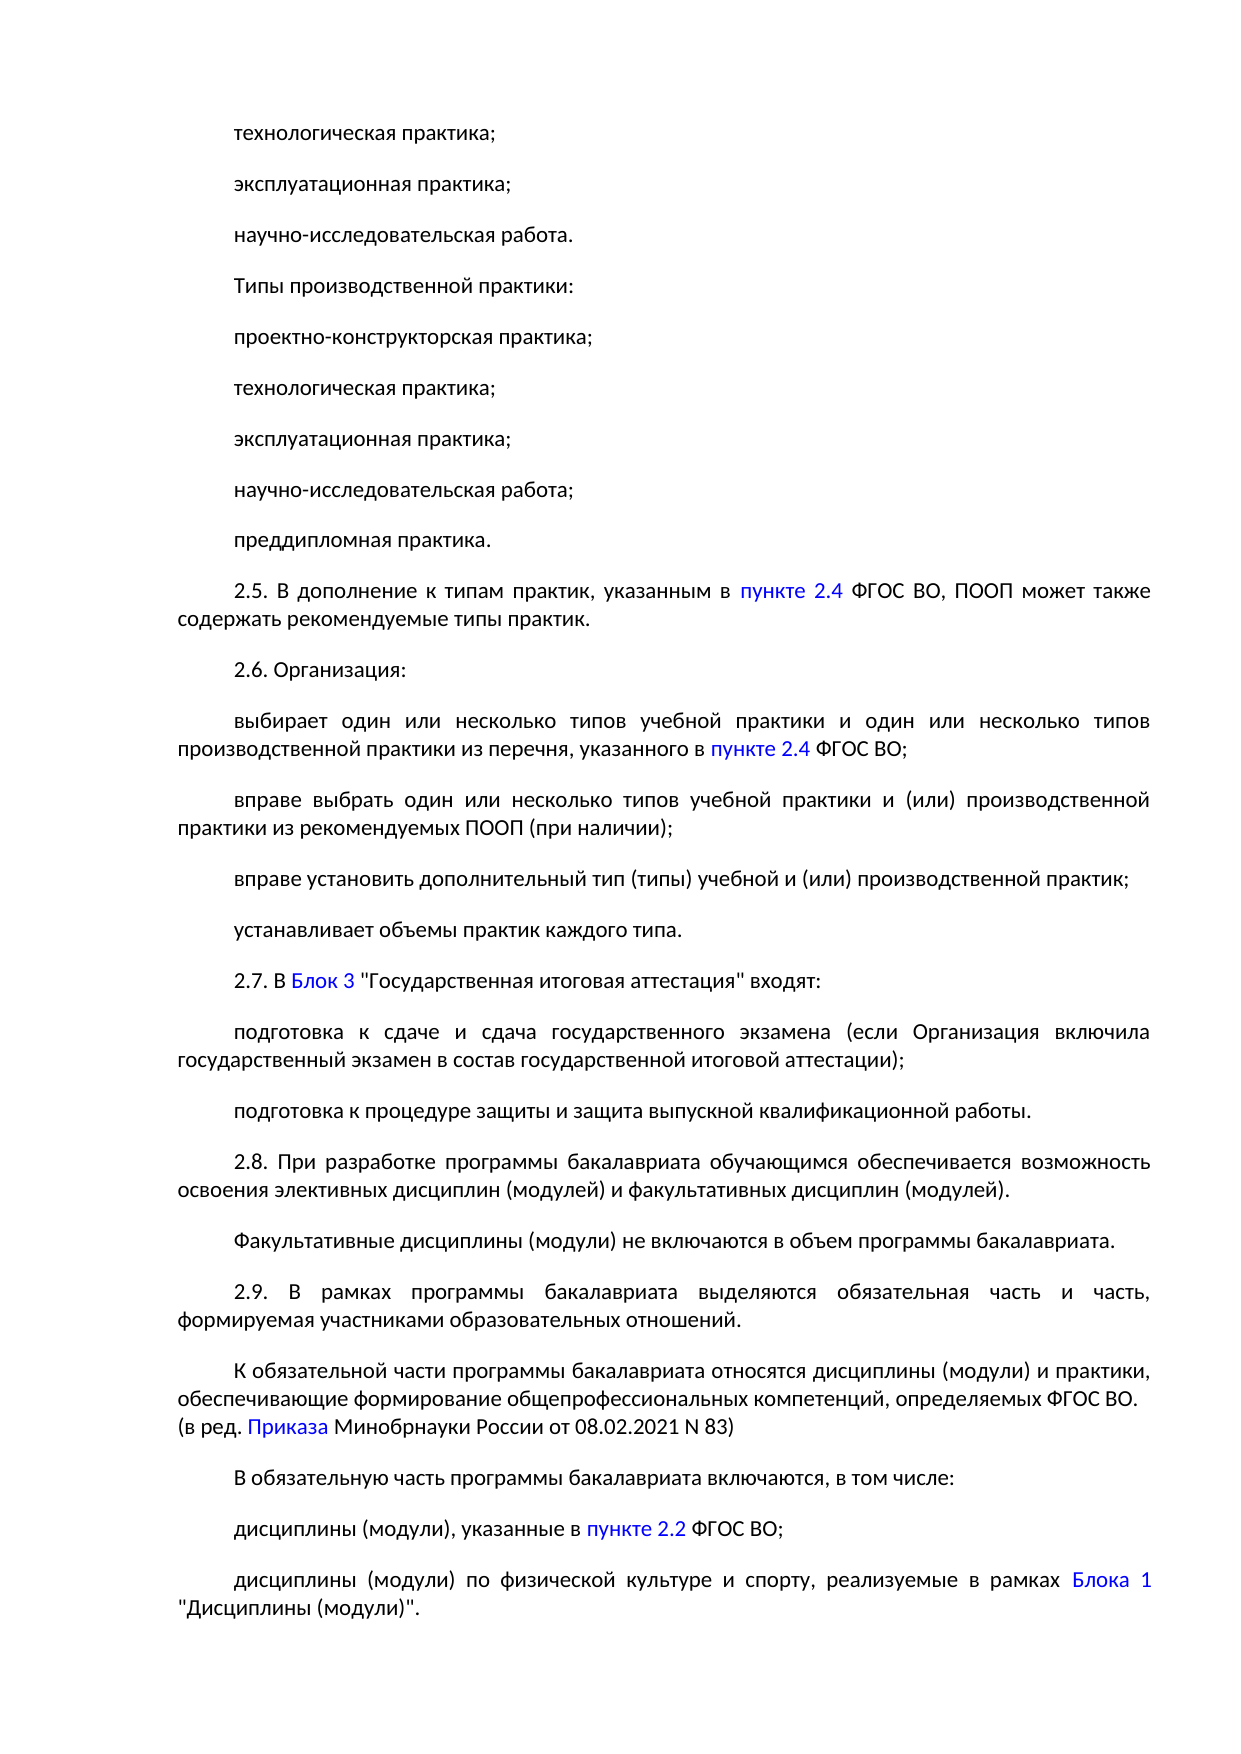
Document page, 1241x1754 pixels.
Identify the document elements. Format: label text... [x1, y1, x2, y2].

text вправе выбрать один или несколько типов учебной практики и (или) производственной практики из рекомендуемых ПООП (при наличии); [177, 785, 1152, 841]
text подготовка к процедуре защиты и защита выпускной квалификационной работы. [177, 1096, 1152, 1124]
text дисциплины (модули), указанные в пункте 2.2 ФГОС ВО; [177, 1514, 1152, 1542]
text выбирает один или несколько типов учебной практики и один или несколько типов производственной практики из перечня, указанного в пункте 2.4 ФГОС ВО; [177, 706, 1152, 762]
text 2.6. Организация: [177, 656, 1152, 683]
text научно-исследовательская работа. [177, 220, 1152, 248]
text В обязательную часть программы бакалавриата включаются, в том числе: [177, 1463, 1152, 1491]
text преддипломная практика. [177, 526, 1152, 554]
text технологическая практика; [177, 373, 1152, 401]
text эксплуатационная практика; [177, 424, 1152, 452]
text 2.7. В Блок 3 "Государственная итоговая аттестация" входят: [177, 966, 1152, 994]
text Факультативные дисциплины (модули) не включаются в объем программы бакалавриата. [177, 1226, 1152, 1254]
text вправе установить дополнительный тип (типы) учебной и (или) производственной практик; [177, 864, 1152, 892]
text Типы производственной практики: [177, 271, 1152, 299]
text дисциплины (модули) по физической культуре и спорту, реализуемые в рамках Блока 1 "Дисциплины (модули)". [177, 1565, 1152, 1621]
text 2.5. В дополнение к типам практик, указанным в пункте 2.4 ФГОС ВО, ПООП может также содержать рекомендуемые типы практик. [177, 577, 1152, 633]
text технологическая практика; [177, 118, 1152, 146]
text научно-исследовательская работа; [177, 475, 1152, 503]
text К обязательной части программы бакалавриата относятся дисциплины (модули) и практики, обеспечивающие формирование общепрофессиональных компетенций, определяемых ФГОС ВО. [177, 1356, 1152, 1412]
text подготовка к сдаче и сдача государственного экзамена (если Организация включила государственный экзамен в состав государственной итоговой аттестации); [177, 1017, 1152, 1073]
text проектно-конструкторская практика; [177, 322, 1152, 350]
text устанавливает объемы практик каждого типа. [177, 915, 1152, 943]
text 2.8. При разработке программы бакалавриата обучающимся обеспечивается возможность освоения элективных дисциплин (модулей) и факультативных дисциплин (модулей). [177, 1147, 1152, 1203]
text (в ред. Приказа Минобрнауки России от 08.02.2021 N 83) [177, 1412, 1152, 1440]
text 2.9. В рамках программы бакалавриата выделяются обязательная часть и часть, формируемая участниками образовательных отношений. [177, 1277, 1152, 1333]
text эксплуатационная практика; [177, 169, 1152, 197]
